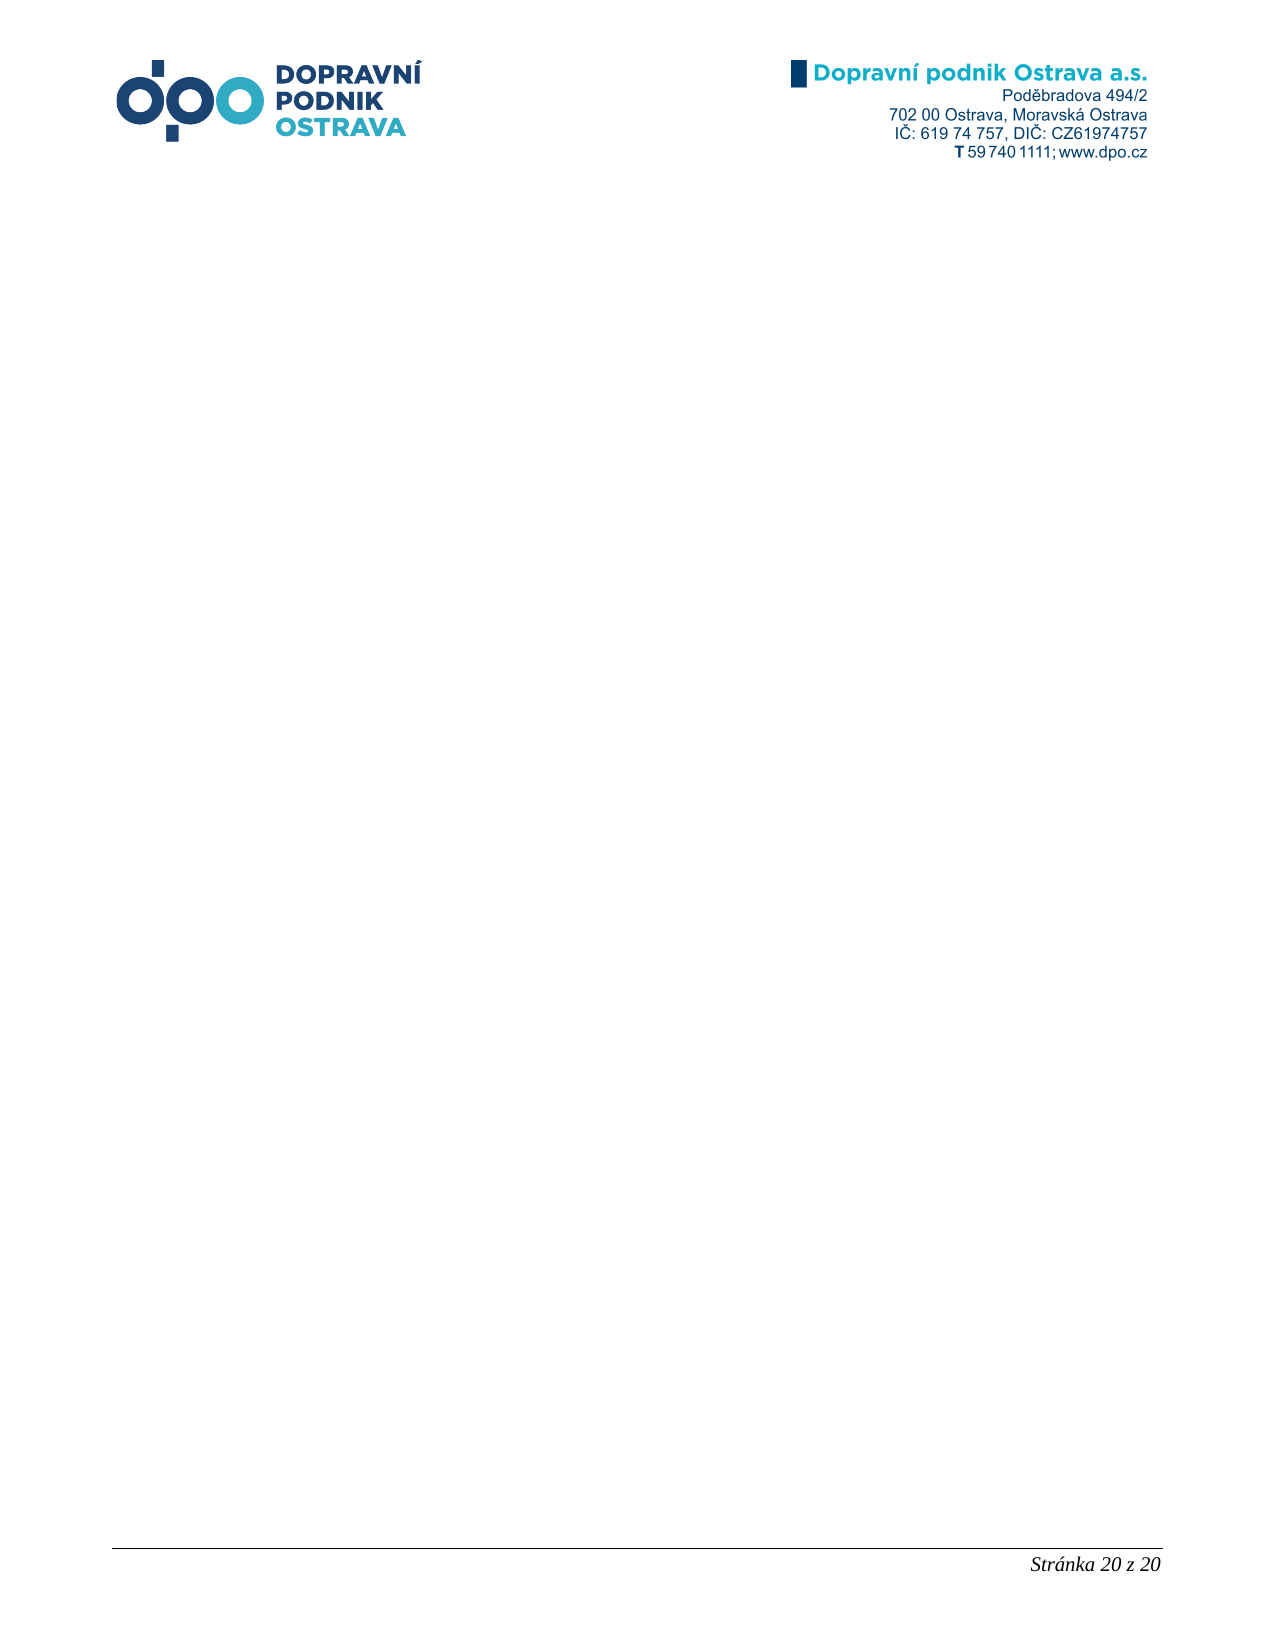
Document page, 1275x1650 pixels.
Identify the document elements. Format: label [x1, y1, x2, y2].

picture [116, 60, 423, 142]
picture [791, 60, 1147, 161]
